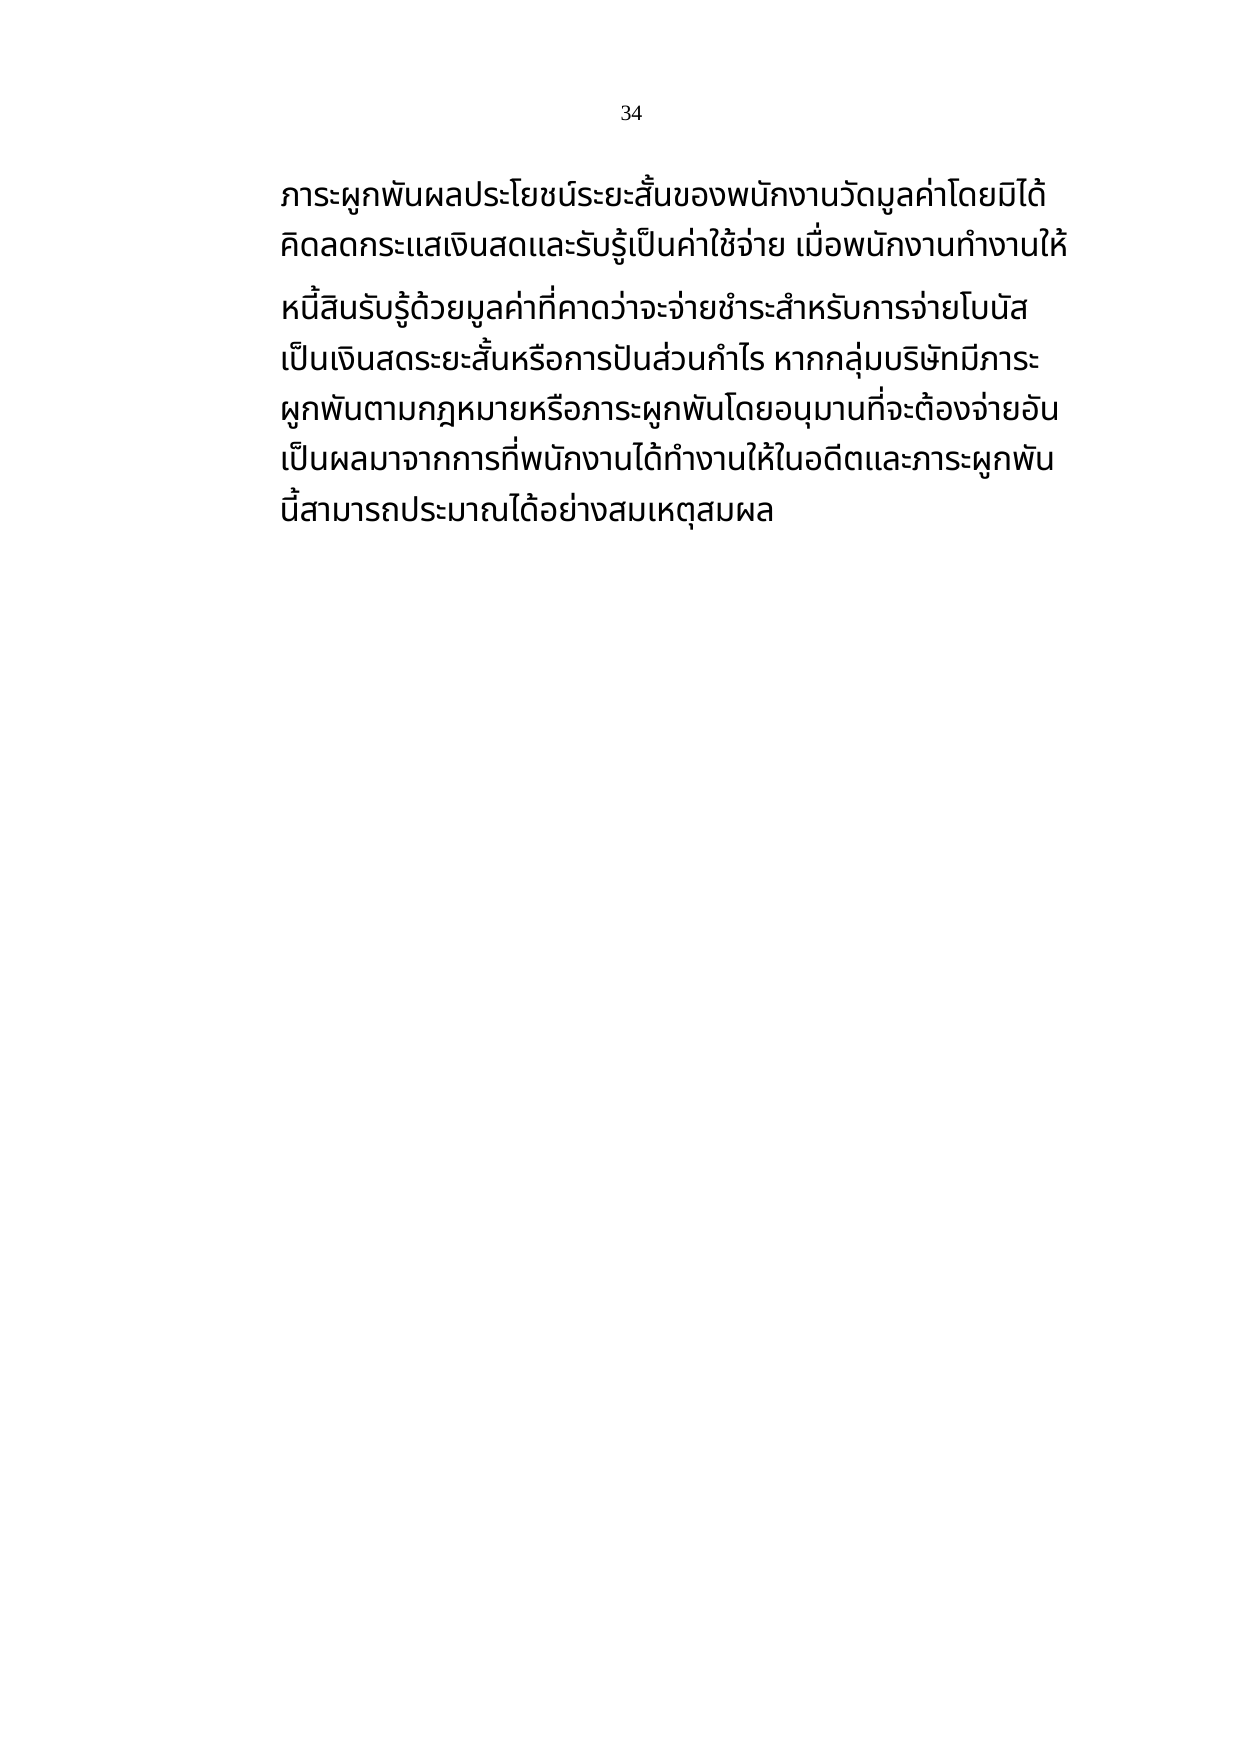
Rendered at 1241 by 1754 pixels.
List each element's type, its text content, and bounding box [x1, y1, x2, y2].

text หนี้สินรับรู้ด้วยมูลค่าที่คาดว่าจะจ่ายชำระสำหรับการจ่ายโบนัสเป็นเงินสดระยะสั้นหรือการปันส่วนกำไร หากกลุ่มบริษัทมีภาระผูกพันตามกฎหมายหรือภาระผูกพันโดยอนุมานที่จะต้องจ่ายอันเป็นผลมาจากการที่พนักงานได้ทำงานให้ในอดีตและภาระผูกพันนี้สามารถประมาณได้อย่างสมเหตุสมผล [279, 284, 1072, 536]
text ภาระผูกพันผลประโยชน์ระยะสั้นของพนักงานวัดมูลค่าโดยมิได้คิดลดกระแสเงินสดและรับรู้เป็นค่าใช้จ่าย เมื่อพนักงานทำงานให้ [279, 171, 1072, 272]
